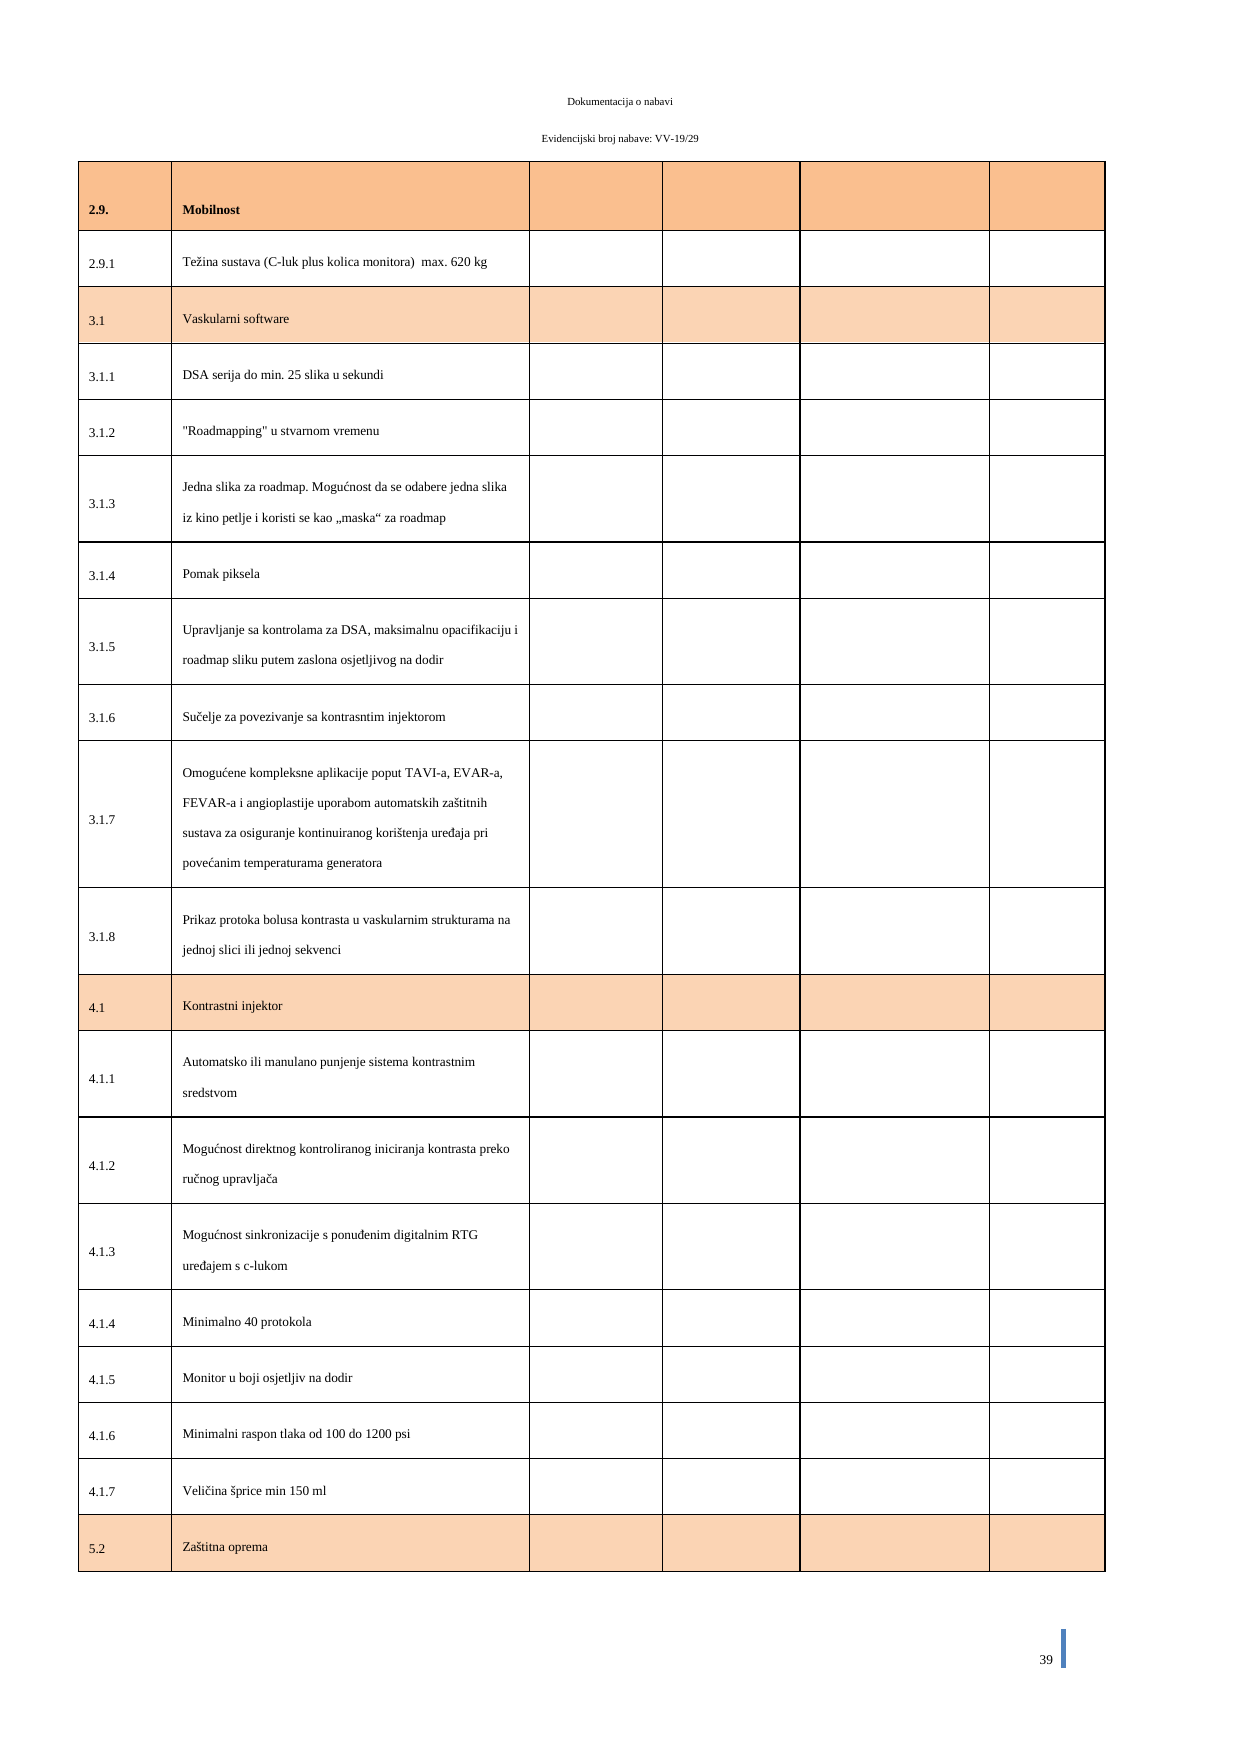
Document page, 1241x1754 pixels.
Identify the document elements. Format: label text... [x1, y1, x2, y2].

table_cell [530, 599, 662, 684]
table_cell [801, 543, 989, 598]
table_cell [530, 888, 662, 974]
table_cell 2.9. [79, 162, 171, 230]
table_cell [530, 1347, 662, 1402]
table_cell 4.1.5 [79, 1347, 171, 1402]
table_cell [990, 741, 1104, 887]
table_cell [530, 1204, 662, 1289]
table_cell [530, 975, 662, 1030]
table_cell Prikaz protoka bolusa kontrasta u vaskularnim strukturama na jednoj slici ili jednoj sekvenci [172, 888, 529, 974]
table_cell [663, 287, 799, 342]
table_cell [663, 1515, 799, 1571]
table_cell [663, 344, 799, 399]
table_cell Monitor u boji osjetljiv na dodir [172, 1347, 529, 1402]
table_cell Pomak piksela [172, 543, 529, 598]
table_cell [990, 975, 1104, 1030]
table_cell [801, 1515, 989, 1571]
table_cell Zaštitna oprema [172, 1515, 529, 1571]
table_cell [663, 1031, 799, 1116]
table_cell [990, 456, 1104, 541]
table_cell Težina sustava (C-luk plus kolica monitora) max. 620 kg [172, 231, 529, 286]
table_cell Minimalno 40 protokola [172, 1290, 529, 1346]
table_cell [530, 344, 662, 399]
table_cell [663, 685, 799, 740]
table_cell [801, 1459, 989, 1514]
table_cell [801, 1347, 989, 1402]
table_cell Upravljanje sa kontrolama za DSA, maksimalnu opacifikaciju i roadmap sliku putem zaslona osjetljivog na dodir [172, 599, 529, 684]
table_cell [663, 162, 799, 230]
table_cell [530, 400, 662, 455]
table_cell [530, 456, 662, 541]
table_cell [530, 162, 662, 230]
table_cell [663, 1118, 799, 1203]
table_cell [990, 685, 1104, 740]
table_cell 3.1.2 [79, 400, 171, 455]
table_cell Minimalni raspon tlaka od 100 do 1200 psi [172, 1403, 529, 1458]
table_cell [663, 888, 799, 974]
table_cell [801, 685, 989, 740]
table_cell [801, 344, 989, 399]
table_cell [663, 599, 799, 684]
table_cell [801, 1290, 989, 1346]
table_cell [990, 1403, 1104, 1458]
table_cell [801, 1204, 989, 1289]
table_cell "Roadmapping" u stvarnom vremenu [172, 400, 529, 455]
table_cell Automatsko ili manulano punjenje sistema kontrastnim sredstvom [172, 1031, 529, 1116]
table_cell [801, 1118, 989, 1203]
table_cell [530, 1031, 662, 1116]
table_cell [530, 1403, 662, 1458]
table_cell 3.1.1 [79, 344, 171, 399]
table_cell [663, 1403, 799, 1458]
table_cell 3.1.5 [79, 599, 171, 684]
table_cell 5.2 [79, 1515, 171, 1571]
table_cell 4.1.1 [79, 1031, 171, 1116]
table_cell [801, 231, 989, 286]
table_cell 3.1.4 [79, 543, 171, 598]
table_cell [801, 400, 989, 455]
table_cell [530, 231, 662, 286]
table_cell [990, 287, 1104, 342]
table_cell [663, 741, 799, 887]
table_cell [663, 231, 799, 286]
table_cell [990, 599, 1104, 684]
table_cell [801, 456, 989, 541]
table_cell Veličina šprice min 150 ml [172, 1459, 529, 1514]
table_cell 4.1.7 [79, 1459, 171, 1514]
table_cell 3.1.3 [79, 456, 171, 541]
table_cell [990, 1118, 1104, 1203]
table_cell [663, 543, 799, 598]
table_cell 3.1 [79, 287, 171, 342]
table_cell Omogućene kompleksne aplikacije poput TAVI-a, EVAR-a, FEVAR-a i angioplastije uporabom automatskih zaštitnih sustava za osiguranje kontinuiranog korištenja uređaja pri povećanim temperaturama generatora [172, 741, 529, 887]
table_cell DSA serija do min. 25 slika u sekundi [172, 344, 529, 399]
table_cell [801, 599, 989, 684]
table_cell [990, 1459, 1104, 1514]
table_cell [530, 287, 662, 342]
table_cell [990, 162, 1104, 230]
table_cell [801, 287, 989, 342]
table_cell [990, 400, 1104, 455]
table_cell [663, 1459, 799, 1514]
table_cell Vaskularni software [172, 287, 529, 342]
table_cell [990, 888, 1104, 974]
table_cell [530, 685, 662, 740]
table_cell Mogućnost sinkronizacije s ponuđenim digitalnim RTG uređajem s c-lukom [172, 1204, 529, 1289]
table_cell [530, 1515, 662, 1571]
table_cell 2.9.1 [79, 231, 171, 286]
table_cell Jedna slika za roadmap. Mogućnost da se odabere jedna slika iz kino petlje i koristi se kao „maska“ za roadmap [172, 456, 529, 541]
table_cell 3.1.7 [79, 741, 171, 887]
table_cell 3.1.8 [79, 888, 171, 974]
table_cell [530, 1118, 662, 1203]
table_cell 4.1 [79, 975, 171, 1030]
table_cell [990, 1347, 1104, 1402]
table_cell [663, 1204, 799, 1289]
table_cell [663, 1347, 799, 1402]
table_cell [530, 1459, 662, 1514]
table_cell [530, 1290, 662, 1346]
table_cell [801, 162, 989, 230]
table_cell [801, 1403, 989, 1458]
table_cell 4.1.2 [79, 1118, 171, 1203]
table_cell [663, 1290, 799, 1346]
table_cell Mogućnost direktnog kontroliranog iniciranja kontrasta preko ručnog upravljača [172, 1118, 529, 1203]
table_cell Mobilnost [172, 162, 529, 230]
table_cell 4.1.6 [79, 1403, 171, 1458]
table_cell Sučelje za povezivanje sa kontrasntim injektorom [172, 685, 529, 740]
table_cell [801, 1031, 989, 1116]
table_cell [663, 975, 799, 1030]
table_cell [990, 1204, 1104, 1289]
table_cell [801, 741, 989, 887]
table_cell [530, 543, 662, 598]
table_cell [801, 975, 989, 1030]
table_cell [990, 1515, 1104, 1571]
table_cell [801, 888, 989, 974]
table_cell 3.1.6 [79, 685, 171, 740]
table_cell [990, 231, 1104, 286]
table_cell 4.1.3 [79, 1204, 171, 1289]
table_cell Kontrastni injektor [172, 975, 529, 1030]
table_cell 4.1.4 [79, 1290, 171, 1346]
table_cell [530, 741, 662, 887]
table_cell [990, 543, 1104, 598]
table_cell [990, 1031, 1104, 1116]
table_cell [990, 1290, 1104, 1346]
table_cell [990, 344, 1104, 399]
table_cell [663, 456, 799, 541]
table_cell [663, 400, 799, 455]
